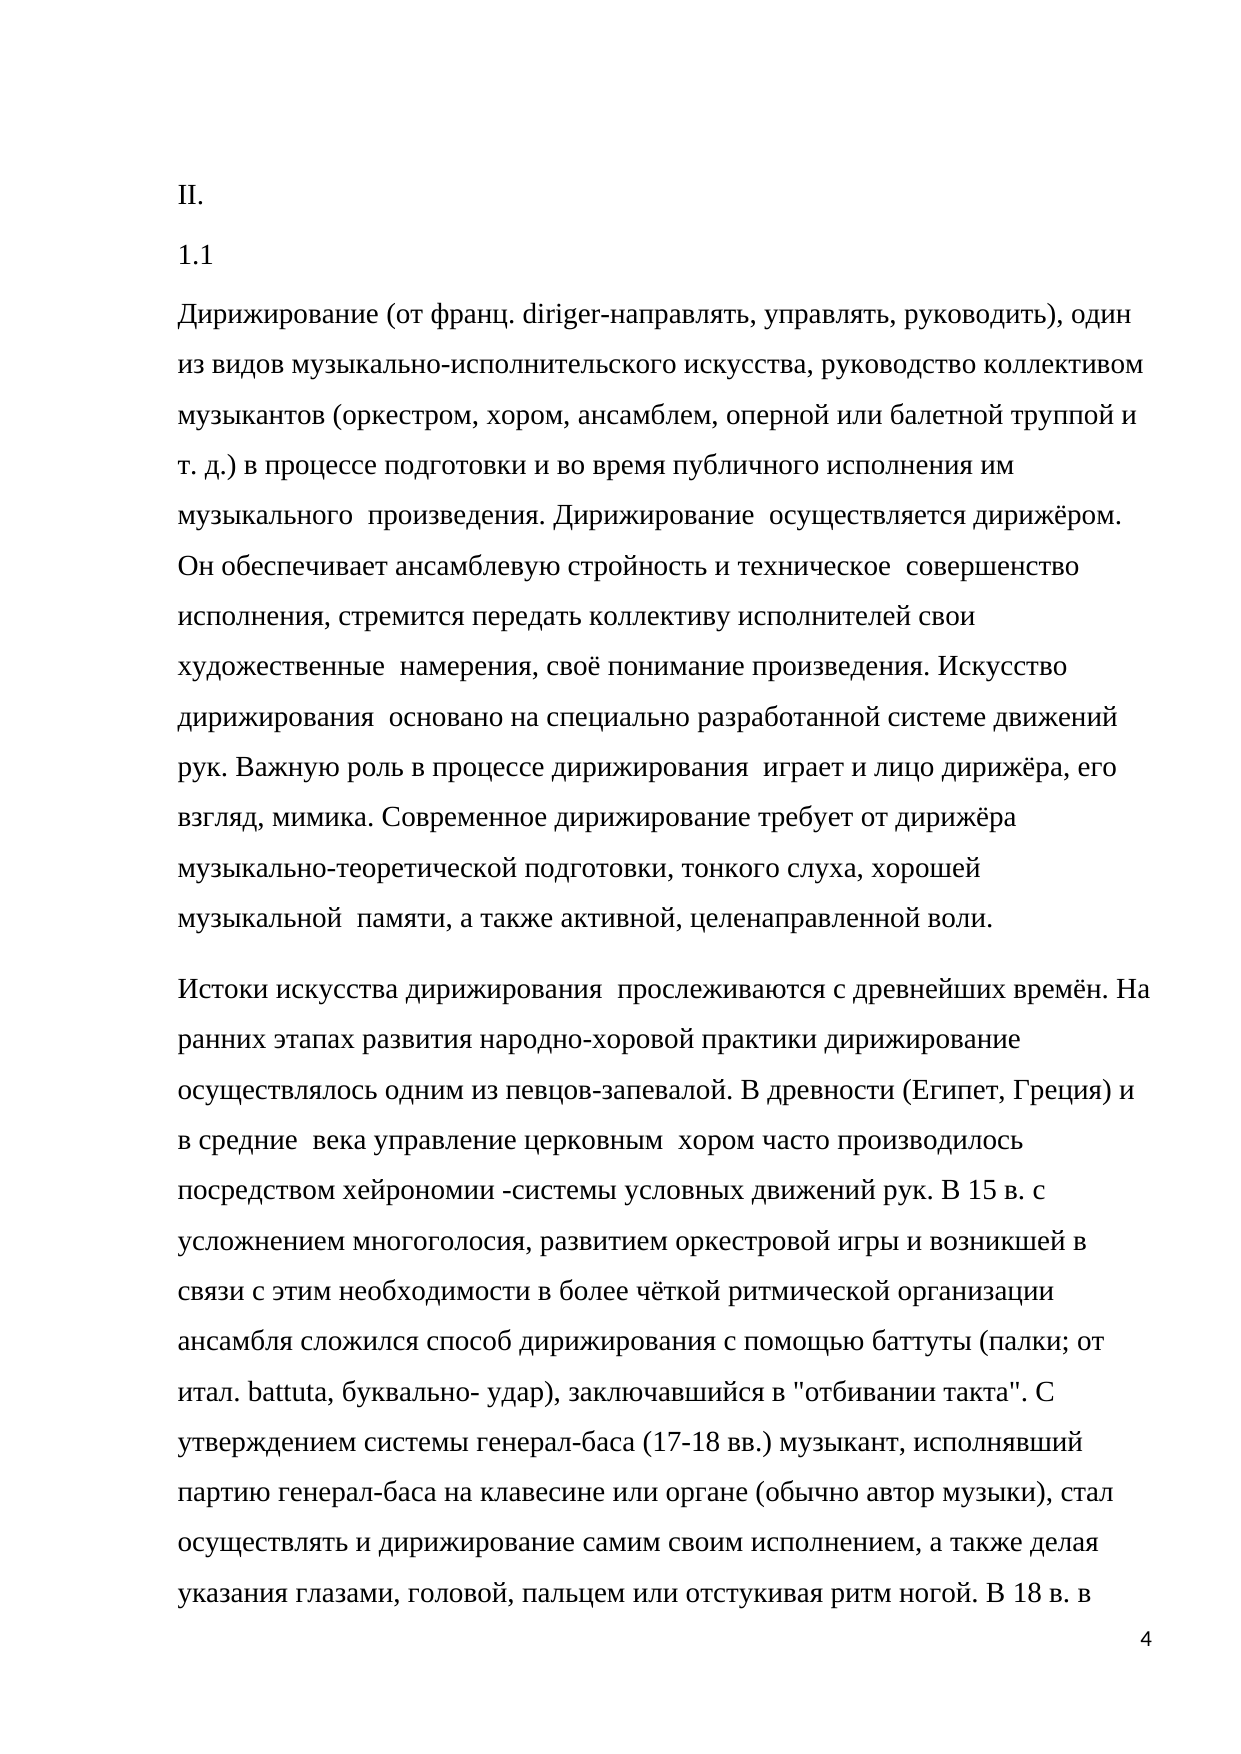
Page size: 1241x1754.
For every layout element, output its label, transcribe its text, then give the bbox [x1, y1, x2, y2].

text 1.1 [177, 237, 1152, 270]
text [177, 971, 1152, 1608]
text II. [177, 177, 1152, 211]
text Дирижирование (от франц. diriger-направлять, управлять, руководить), один из видов музыкально-исполнительского искусства, руководство коллективом музыкантов (оркестром, хором, ансамблем, оперной или балетной труппой и т. д.) в процессе подготовки и во время публичного исполнения им музыкального произведения. Дирижирование осуществляется дирижёром. Он обеспечивает ансамблевую стройность и техническое совершенство исполнения, стремится передать коллективу исполнителей свои художественные намерения, своё понимание произведения. Искусство дирижирования основано на специально разработанной системе движений рук. Важную роль в процессе дирижирования играет и лицо дирижёра, его взгляд, мимика. Современное дирижирование требует от дирижёра музыкально-теоретической подготовки, тонкого слуха, хорошей музыкальной памяти, а также активной, целенаправленной воли. [177, 296, 1152, 933]
